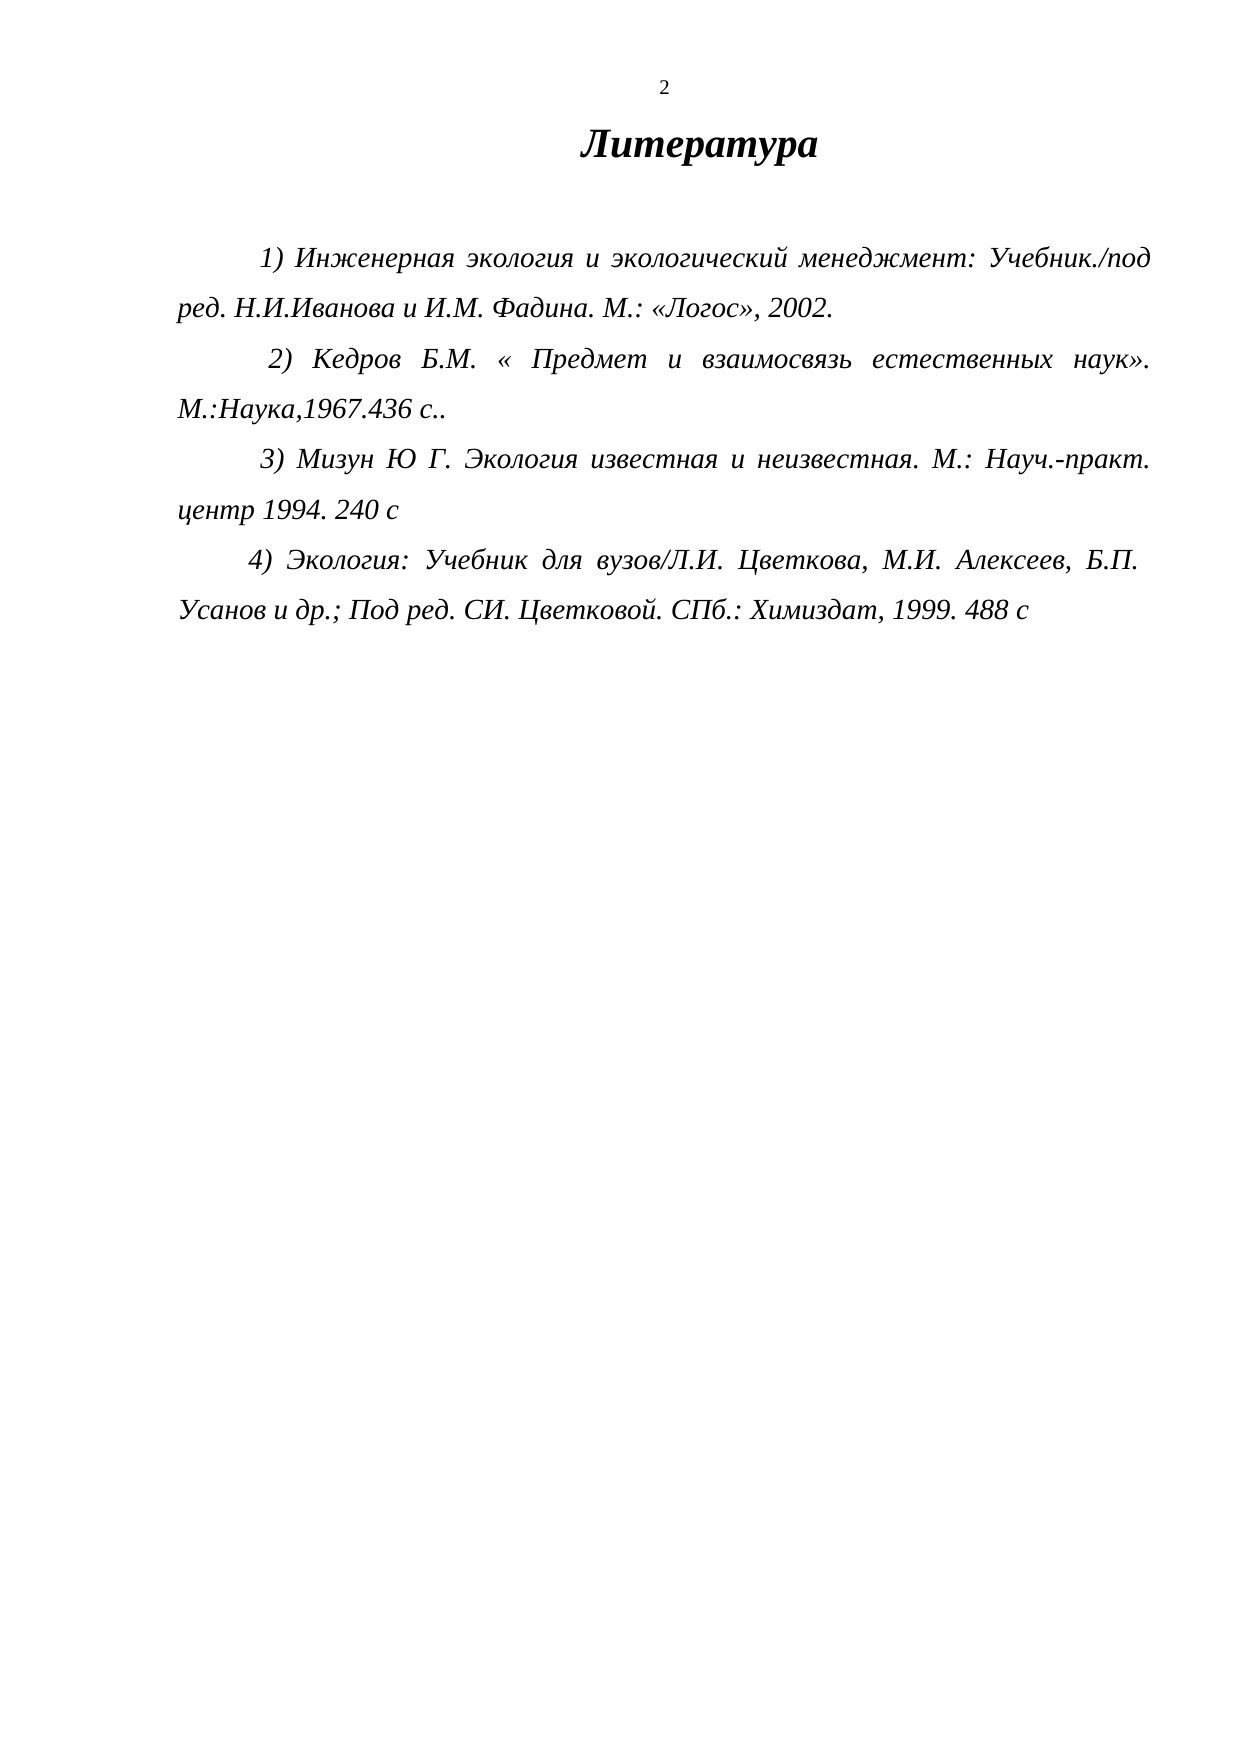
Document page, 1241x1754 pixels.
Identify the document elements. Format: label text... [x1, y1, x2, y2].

text 3) Мизун Ю Г. Экология известная и неизвестная. М.: Науч.-практ. центр 1994. 240 с [177, 442, 1152, 525]
text 1) Инженерная экология и экологический менеджмент: Учебник./под ред. Н.И.Иванова и И.М. Фадина. М.: «Логос», 2002. [177, 240, 1152, 324]
text 2) Кедров Б.М. « Предмет и взаимосвязь естественных наук». М.:Наука,1967.436 с.. [177, 341, 1152, 425]
text Литература [177, 118, 1152, 166]
text 4) Экология: Учебник для вузов/Л.И. Цветкова, М.И. Алексеев, Б.П. Усанов и др.; Под ред. СИ. Цветковой. СПб.: Химиздат, 1999. 488 с [177, 542, 1140, 626]
